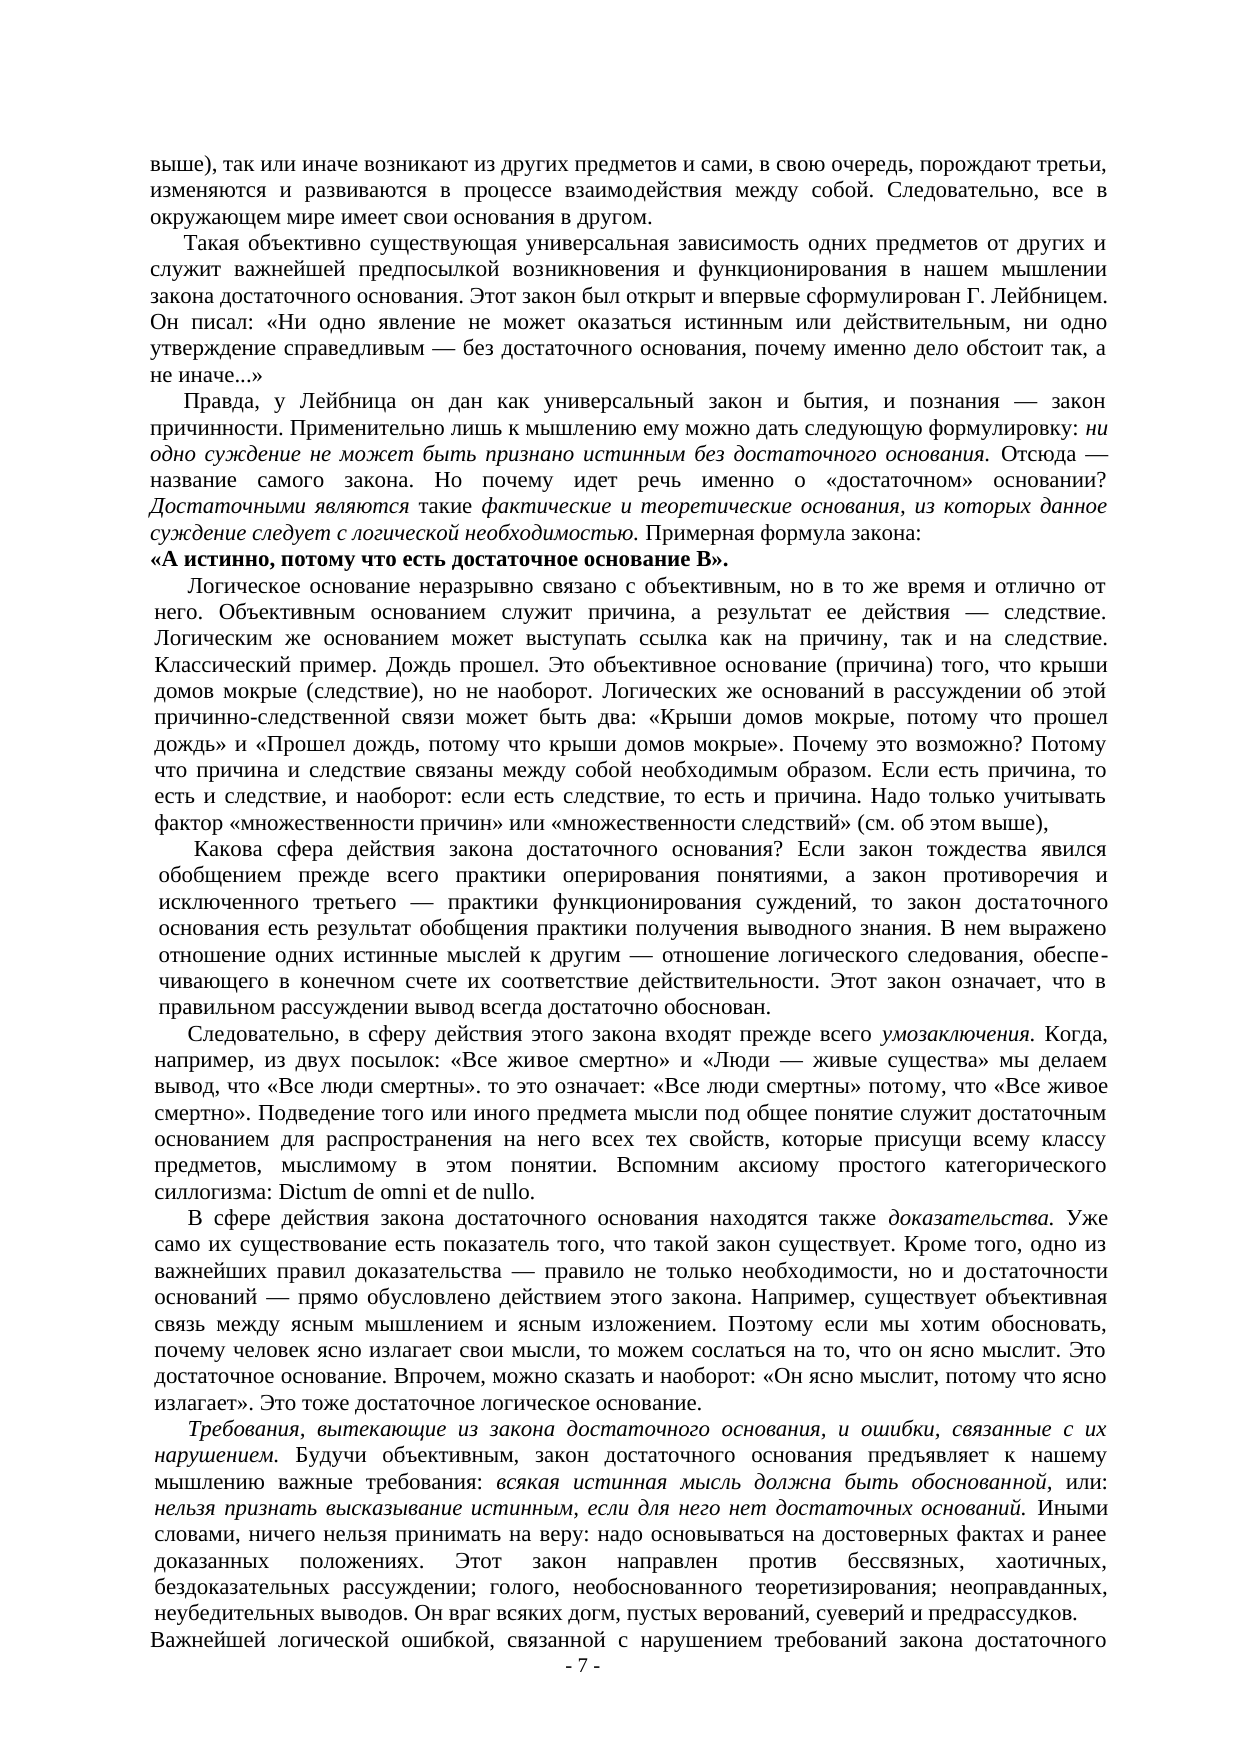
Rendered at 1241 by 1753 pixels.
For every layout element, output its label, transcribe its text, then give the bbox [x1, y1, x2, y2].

text Требования, вытекающие из закона достаточного основания, и ошибки, связанные с их нарушением. Будучи объективным, закон достаточного основания предъявляет к нашему мышлению важные требования: всякая истинная мысль должна быть обоснованной, или: нельзя признать высказывание истинным, если для него нет достаточных оснований. Иными словами, ничего нельзя принимать на веру: надо основываться на достоверных фактах и ранее доказанных положениях. Этот закон направлен против бессвязных, хаотичных, бездоказательных рассуждении; голого, необоснованного теоретизирования; неоправданных, неубедительных выводов. Он враг всяких догм, пустых верований, суеверий и предрассудков. [154, 1415, 1108, 1626]
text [150, 1626, 1108, 1652]
text Такая объективно существующая универсальная зависимость одних предметов от других и служит важнейшей предпосылкой возникновения и функционирования в нашем мышлении закона достаточного основания. Этот закон был открыт и впервые сформулирован Г. Лейбницем. Он писал: «Ни одно явление не может оказаться истинным или действительным, ни одно утверждение справедливым — без достаточного основания, почему именно дело обстоит так, а не иначе...» [150, 229, 1108, 387]
text «А истинно, потому что есть достаточное основание В». [150, 545, 1108, 572]
text Какова сфера действия закона достаточного основания? Если закон тождества явился обобщением прежде всего практики оперирования понятиями, а закон противоречия и исключенного третьего — практики функционирования суждений, то закон достаточного основания есть результат обобщения практики получения выводного знания. В нем выражено отношение одних истинные мыслей к другим — отношение логического следования, обеспечивающего в конечном счете их соответствие действительности. Этот закон означает, что в правильном рассуждении вывод всегда достаточно обоснован. [158, 835, 1108, 1020]
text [150, 150, 1108, 229]
text В сфере действия закона достаточного основания находятся также доказательства. Уже само их существование есть показатель того, что такой закон существует. Кроме того, одно из важнейших правил доказательства — правило не только необходимости, но и достаточности оснований — прямо обусловлено действием этого закона. Например, существует объективная связь между ясным мышлением и ясным изложением. Поэтому если мы хотим обосновать, почему человек ясно излагает свои мысли, то можем сослаться на то, что он ясно мыслит. Это достаточное основание. Впрочем, можно сказать и наоборот: «Он ясно мыслит, потому что ясно излагает». Это тоже достаточное логическое основание. [154, 1204, 1108, 1415]
text Следовательно, в сферу действия этого закона входят прежде всего умозаключения. Когда, например, из двух посылок: «Все живое смертно» и «Люди — живые существа» мы делаем вывод, что «Все люди смертны». то это означает: «Все люди смертны» потому, что «Все живое смертно». Подведение того или иного предмета мысли под общее понятие служит достаточным основанием для распространения на него всех тех свойств, которые присущи всему классу предметов, мыслимому в этом понятии. Вспомним аксиому простого категорического силлогизма: Dictum de omni et de nullo. [154, 1020, 1108, 1204]
text Правда, у Лейбница он дан как универсальный закон и бытия, и познания — закон причинности. Применительно лишь к мышлению ему можно дать следующую формулировку: ни одно суждение не может быть признано истинным без достаточного основания. Отсюда — название самого закона. Но почему идет речь именно о «достаточном» основании? Достаточными являются такие фактические и теоретические основания, из которых данное суждение следует с логической необходимостью. Примерная формула закона: [150, 387, 1108, 545]
text Логическое основание неразрывно связано с объективным, но в то же время и отлично от него. Объективным основанием служит причина, а результат ее действия — следствие. Логическим же основанием может выступать ссылка как на причину, так и на следствие. Классический пример. Дождь прошел. Это объективное основание (причина) того, что крыши домов мокрые (следствие), но не наоборот. Логических же оснований в рассуждении об этой причинно-следственной связи может быть два: «Крыши домов мокрые, потому что прошел дождь» и «Прошел дождь, потому что крыши домов мокрые». Почему это возможно? Потому что причина и следствие связаны между собой необходимым образом. Если есть причина, то есть и следствие, и наоборот: если есть следствие, то есть и причина. Надо только учитывать фактор «множественности причин» или «множественности следствий» (см. об этом выше), [154, 572, 1108, 835]
